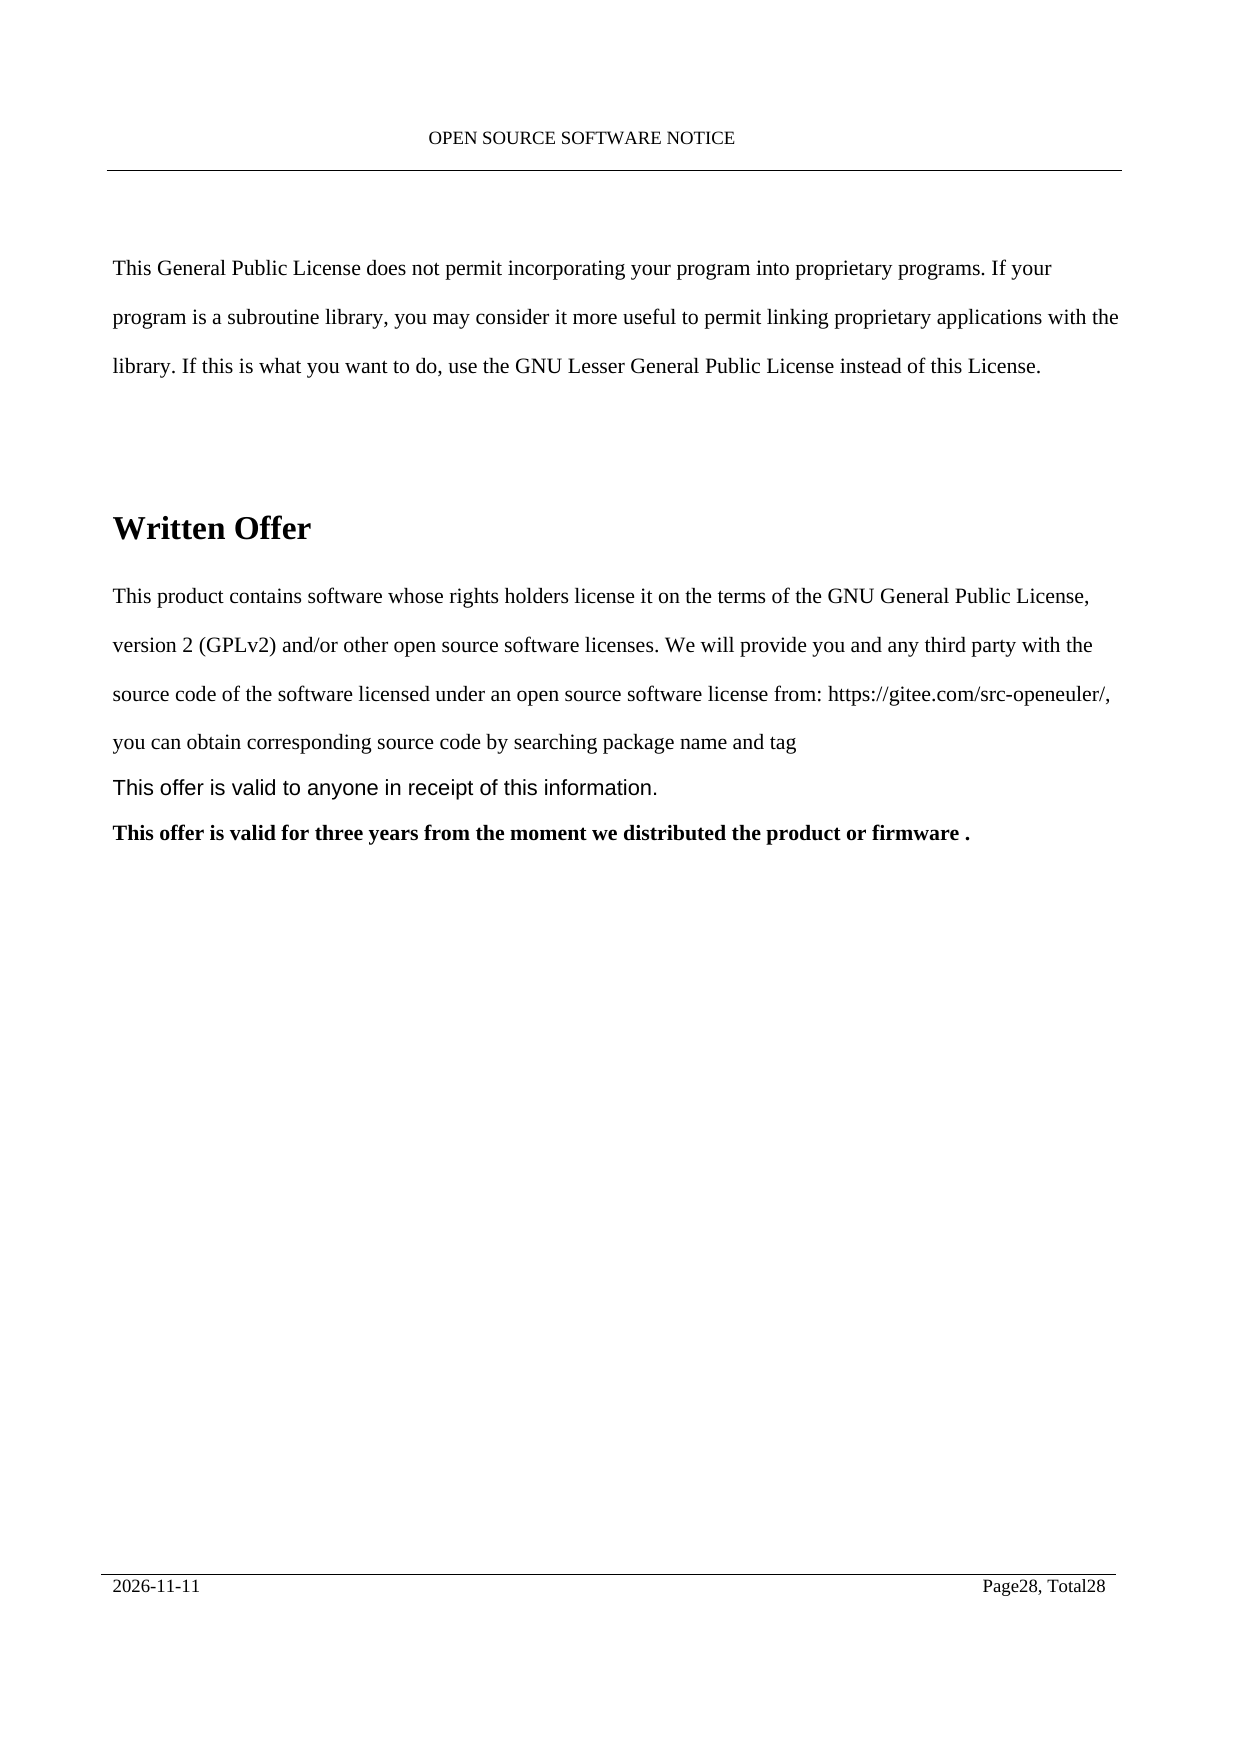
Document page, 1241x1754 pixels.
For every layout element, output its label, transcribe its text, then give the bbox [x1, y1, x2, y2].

text This product contains software whose rights holders license it on the terms of the GNU General Public License, version 2 (GPLv2) and/or other open source software licenses. We will provide you and any third party with the source code of the software licensed under an open source software license from: https://gitee.com/src-openeuler/, you can obtain corresponding source code by searching package name and tag [112, 579, 1128, 758]
text This offer is valid to anyone in receipt of this information. [112, 771, 1128, 803]
text Written Offer [112, 495, 1128, 560]
text This General Public License does not permit incorporating your program into proprietary programs. If your program is a subroutine library, you may consider it more useful to permit linking proprietary applications with the library. If this is what you want to do, use the GNU Lesser General Public License instead of this License. [112, 251, 1128, 479]
text This offer is valid for three years from the moment we distributed the product or firmware . [112, 816, 1128, 848]
